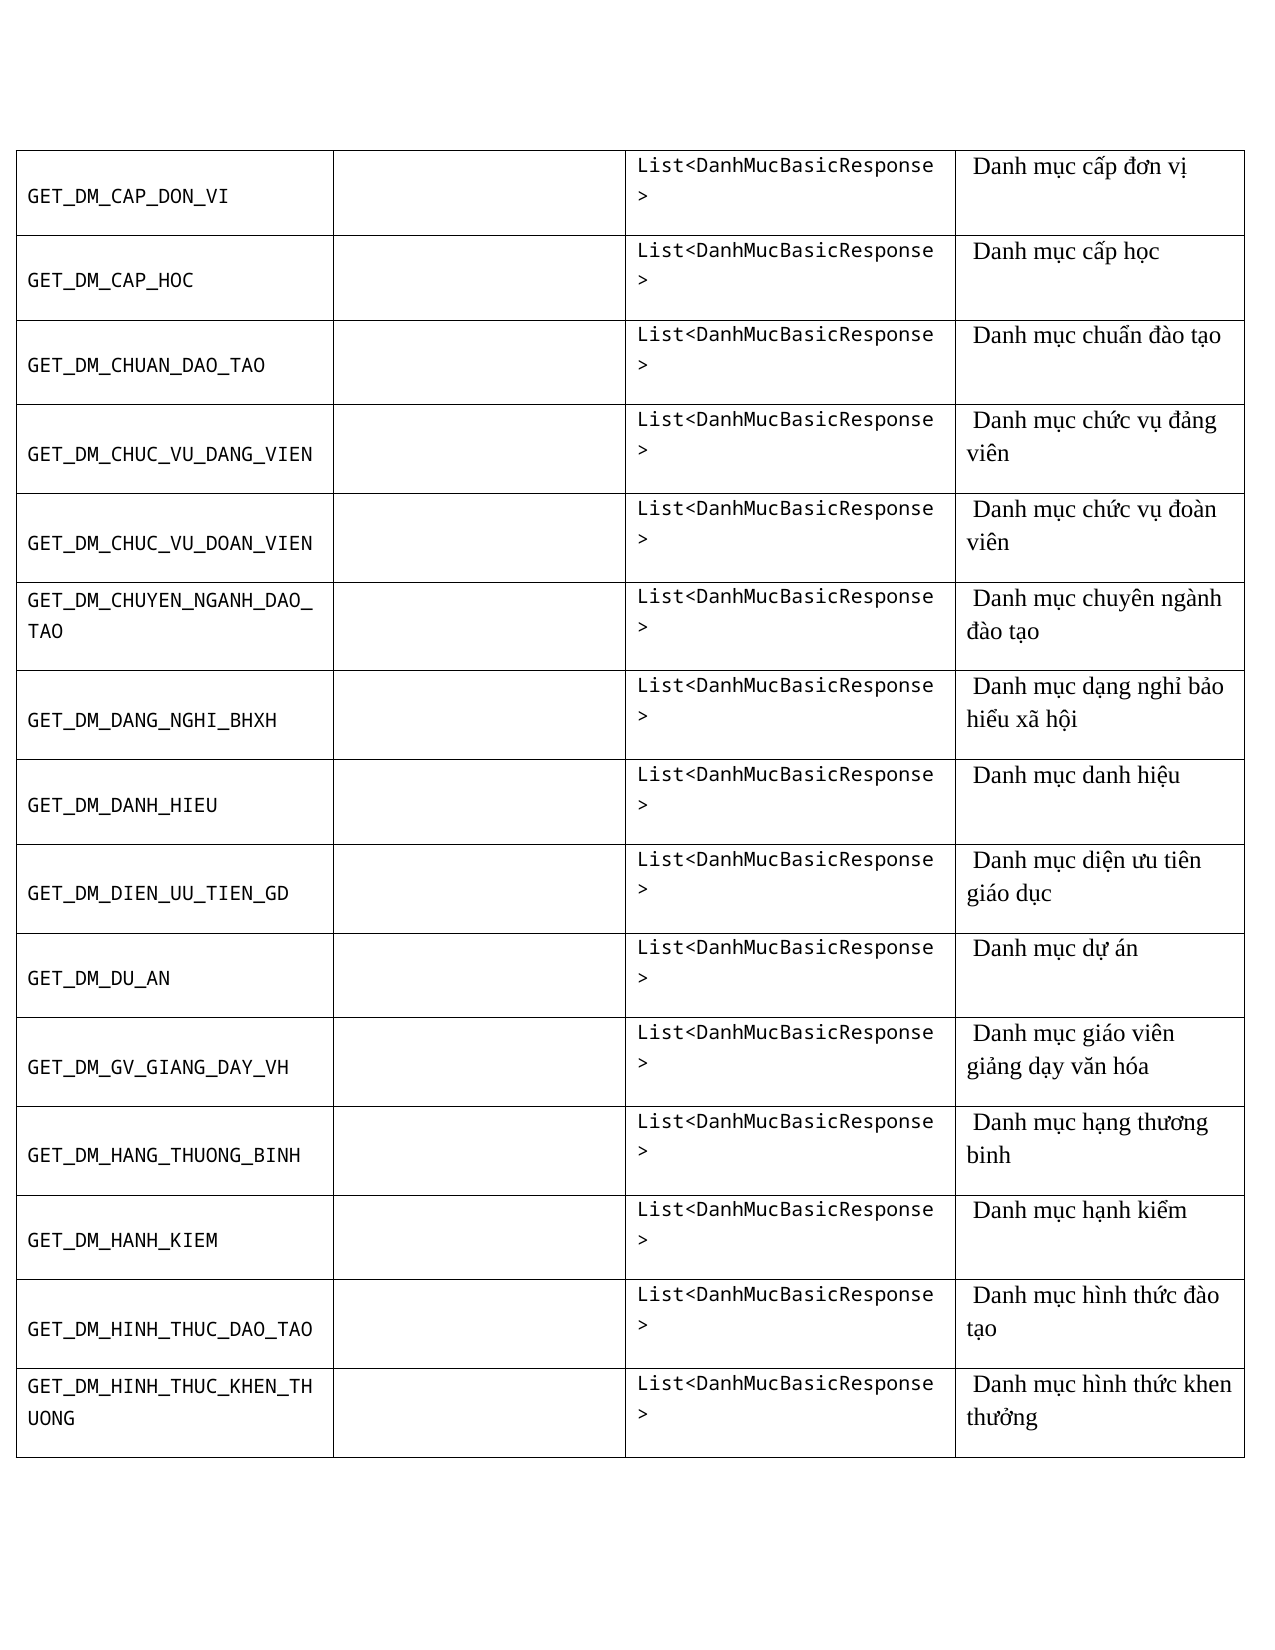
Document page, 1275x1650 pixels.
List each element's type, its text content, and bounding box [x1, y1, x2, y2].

table_cell Danh mục danh hiệu [956, 760, 1244, 844]
table_cell Danh mục giáo viên giảng dạy văn hóa [956, 1018, 1244, 1106]
table_cell [334, 236, 625, 319]
table_cell [334, 671, 625, 759]
table_cell Danh mục hình thức khen thưởng [956, 1369, 1244, 1457]
table_cell [334, 321, 625, 404]
table_cell GET_DM_DIEN_UU_TIEN_GD [17, 845, 333, 932]
table_cell List<DanhMucBasicResponse> [626, 845, 955, 932]
table_cell GET_DM_CAP_HOC [17, 236, 333, 319]
table_cell [334, 1196, 625, 1279]
table_cell List<DanhMucBasicResponse> [626, 1196, 955, 1279]
table_cell GET_DM_HINH_THUC_DAO_TAO [17, 1280, 333, 1368]
table_cell [334, 405, 625, 493]
table_cell List<DanhMucBasicResponse> [626, 934, 955, 1017]
table_cell List<DanhMucBasicResponse> [626, 321, 955, 404]
table_cell Danh mục hình thức đào tạo [956, 1280, 1244, 1368]
table_cell GET_DM_DANG_NGHI_BHXH [17, 671, 333, 759]
table_cell List<DanhMucBasicResponse> [626, 671, 955, 759]
table_cell List<DanhMucBasicResponse> [626, 1018, 955, 1106]
table_cell GET_DM_GV_GIANG_DAY_VH [17, 1018, 333, 1106]
table_cell [334, 583, 625, 670]
table_cell GET_DM_HANG_THUONG_BINH [17, 1107, 333, 1194]
table_cell GET_DM_DU_AN [17, 934, 333, 1017]
table_cell GET_DM_HINH_THUC_KHEN_THUONG [17, 1369, 333, 1457]
table_cell Danh mục cấp học [956, 236, 1244, 319]
table_cell [334, 1107, 625, 1194]
table_cell GET_DM_DANH_HIEU [17, 760, 333, 844]
table_cell [334, 1280, 625, 1368]
table_cell List<DanhMucBasicResponse> [626, 405, 955, 493]
table_cell Danh mục dự án [956, 934, 1244, 1017]
table_cell List<DanhMucBasicResponse> [626, 1280, 955, 1368]
table_cell GET_DM_CHUAN_DAO_TAO [17, 321, 333, 404]
table_cell [334, 760, 625, 844]
table_cell GET_DM_HANH_KIEM [17, 1196, 333, 1279]
table_cell List<DanhMucBasicResponse> [626, 583, 955, 670]
table_cell List<DanhMucBasicResponse> [626, 760, 955, 844]
table_cell [334, 934, 625, 1017]
table_cell GET_DM_CHUC_VU_DOAN_VIEN [17, 494, 333, 582]
table_cell List<DanhMucBasicResponse> [626, 494, 955, 582]
table_cell [334, 494, 625, 582]
table_cell Danh mục chức vụ đoàn viên [956, 494, 1244, 582]
table_cell Danh mục diện ưu tiên giáo dục [956, 845, 1244, 932]
table_cell [334, 1018, 625, 1106]
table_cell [626, 151, 955, 235]
table_cell List<DanhMucBasicResponse> [626, 236, 955, 319]
table_cell Danh mục chuyên ngành đào tạo [956, 583, 1244, 670]
table_cell [334, 1369, 625, 1457]
table_cell Danh mục cấp đơn vị [956, 151, 1244, 235]
table_cell [334, 151, 625, 235]
table_cell List<DanhMucBasicResponse> [626, 1107, 955, 1194]
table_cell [626, 1369, 955, 1457]
table_cell GET_DM_CAP_DON_VI [17, 151, 333, 235]
table_cell [334, 845, 625, 932]
table_cell Danh mục chuẩn đào tạo [956, 321, 1244, 404]
table_cell GET_DM_CHUYEN_NGANH_DAO_TAO [17, 583, 333, 670]
table_cell Danh mục dạng nghỉ bảo hiểu xã hội [956, 671, 1244, 759]
table_cell Danh mục hạng thương binh [956, 1107, 1244, 1194]
table_cell GET_DM_CHUC_VU_DANG_VIEN [17, 405, 333, 493]
table_cell Danh mục hạnh kiểm [956, 1196, 1244, 1279]
table_cell Danh mục chức vụ đảng viên [956, 405, 1244, 493]
